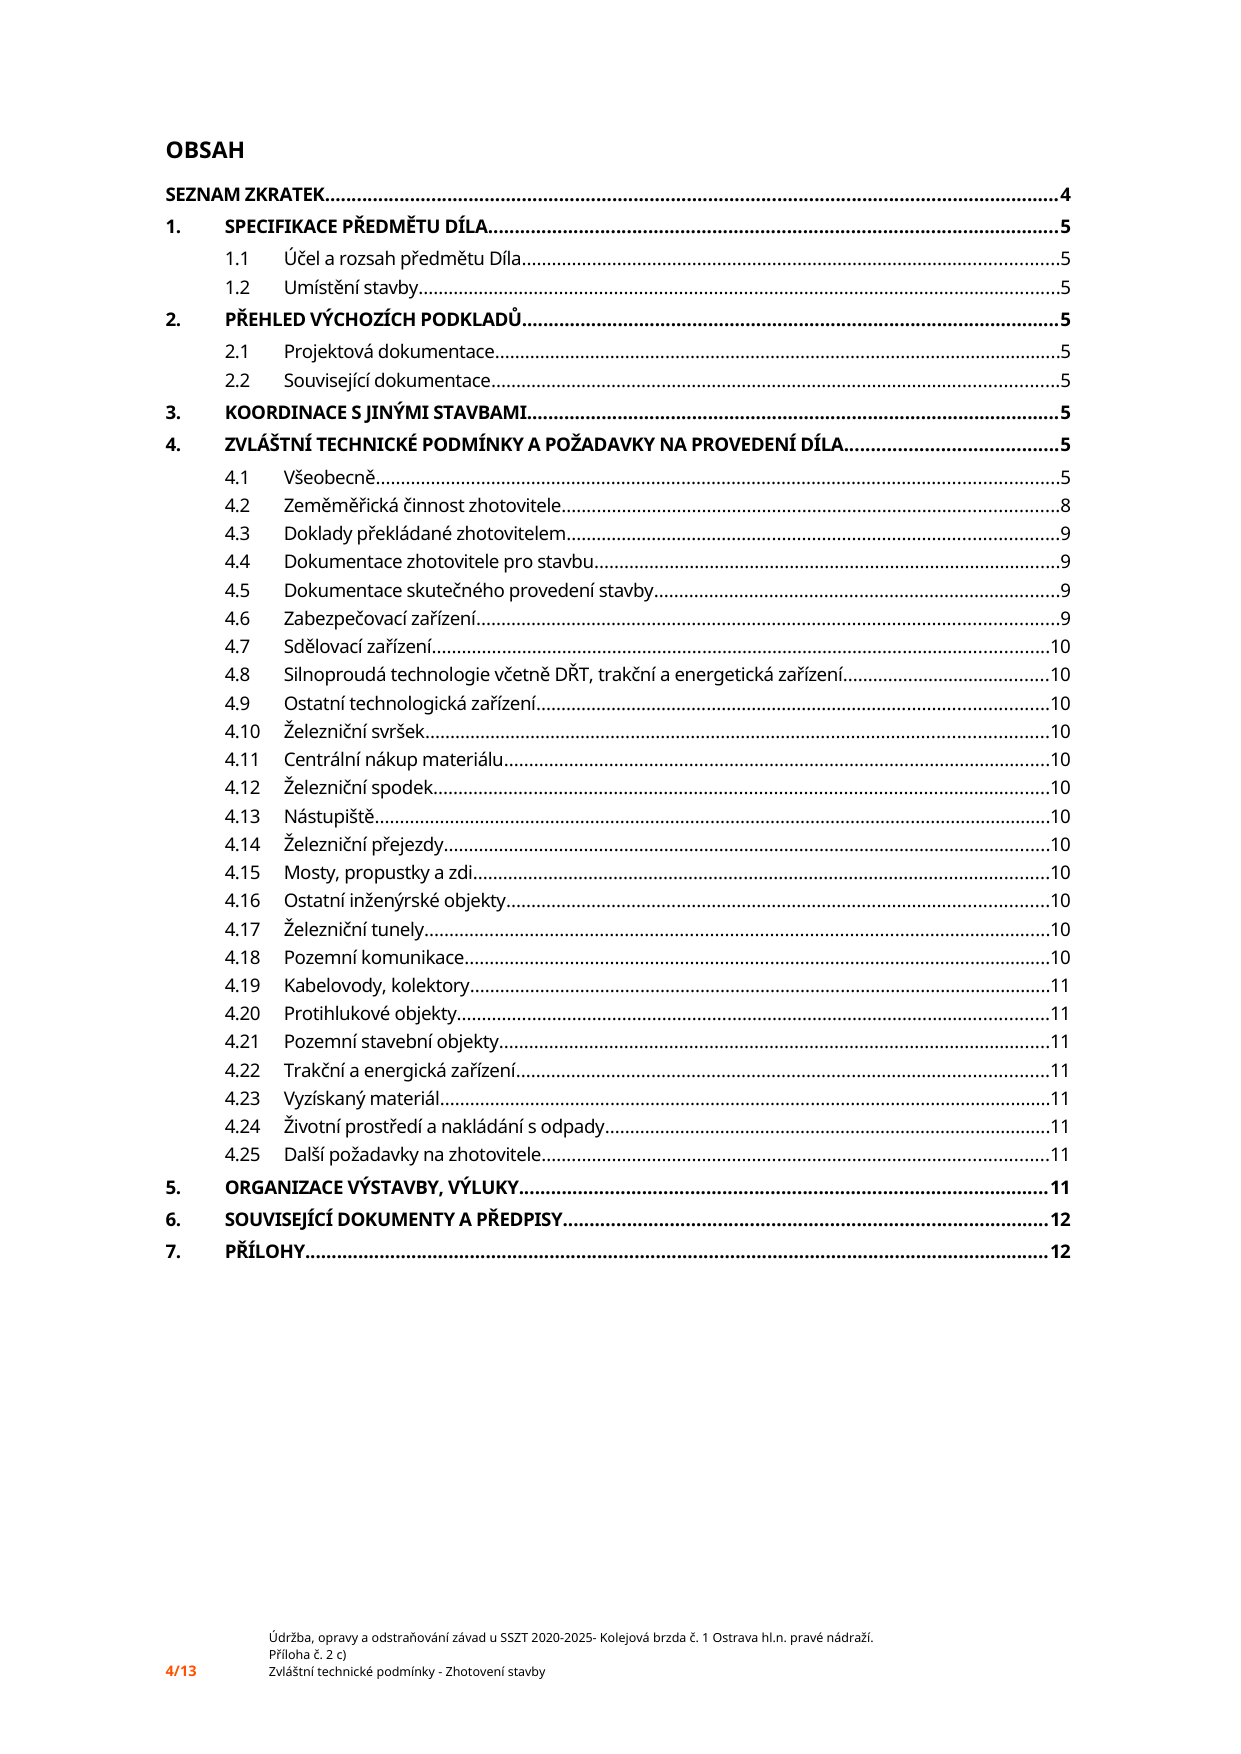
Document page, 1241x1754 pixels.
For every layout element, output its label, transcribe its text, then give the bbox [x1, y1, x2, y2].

text 7. PŘÍLOHY 12 [165, 1239, 1075, 1264]
text 4.17 Železniční tunely 10 [224, 916, 1075, 941]
text 4.2 Zeměměřická činnost zhotovitele 8 [224, 492, 1075, 518]
text 4.3 Doklady překládané zhotovitelem 9 [224, 521, 1075, 546]
text 4.18 Pozemní komunikace 10 [224, 944, 1075, 969]
text 4.24 Životní prostředí a nakládání s odpady 11 [224, 1113, 1075, 1139]
text 3. KOORDINACE S JINÝMI STAVBAMI 5 [165, 399, 1075, 425]
text 4.19 Kabelovody, kolektory 11 [224, 972, 1075, 998]
text 1. SPECIFIKACE PŘEDMĚTU DÍLA 5 [165, 213, 1075, 239]
text 4.20 Protihlukové objekty 11 [224, 1001, 1075, 1026]
text 4.7 Sdělovací zařízení 10 [224, 633, 1075, 659]
text 1.2 Umístění stavby 5 [224, 274, 1075, 299]
text 4.14 Železniční přejezdy 10 [224, 831, 1075, 857]
text 4.12 Železniční spodek 10 [224, 775, 1075, 800]
text 4.22 Trakční a energická zařízení 11 [224, 1057, 1075, 1082]
text 6. SOUVISEJÍCÍ DOKUMENTY A PŘEDPISY 12 [165, 1206, 1075, 1232]
text 4.10 Železniční svršek 10 [224, 718, 1075, 744]
text 2.2 Související dokumentace 5 [224, 367, 1075, 392]
text 4.23 Vyzískaný materiál 11 [224, 1085, 1075, 1111]
text 1.1 Účel a rozsah předmětu Díla 5 [224, 246, 1075, 271]
text 4.13 Nástupiště 10 [224, 803, 1075, 828]
text Obsah [165, 134, 1075, 166]
text 4.11 Centrální nákup materiálu 10 [224, 746, 1075, 772]
text 5. ORGANIZACE VÝSTAVBY, VÝLUKY 11 [165, 1174, 1075, 1199]
text 4.21 Pozemní stavební objekty 11 [224, 1029, 1075, 1054]
text 4.5 Dokumentace skutečného provedení stavby 9 [224, 577, 1075, 603]
text 4.8 Silnoproudá technologie včetně DŘT, trakční a energetická zařízení 10 [224, 662, 1075, 687]
text 4.16 Ostatní inženýrské objekty 10 [224, 888, 1075, 913]
text 4.6 Zabezpečovací zařízení 9 [224, 605, 1075, 631]
text 4.9 Ostatní technologická zařízení 10 [224, 690, 1075, 716]
text 4.15 Mosty, propustky a zdi 10 [224, 859, 1075, 885]
text 4.25 Další požadavky na zhotovitele 11 [224, 1142, 1075, 1167]
text 2. PŘEHLED VÝCHOZÍCH PODKLADŮ 5 [165, 306, 1075, 332]
text SEZNAM ZKRATEK 4 [165, 181, 1075, 207]
text 4.1 Všeobecně 5 [224, 464, 1075, 490]
text 4.4 Dokumentace zhotovitele pro stavbu 9 [224, 549, 1075, 574]
text 2.1 Projektová dokumentace 5 [224, 339, 1075, 364]
text 4. ZVLÁŠTNÍ TECHNICKÉ PODMÍNKY A POŽADAVKY NA PROVEDENÍ DÍLA 5 [165, 432, 1075, 457]
